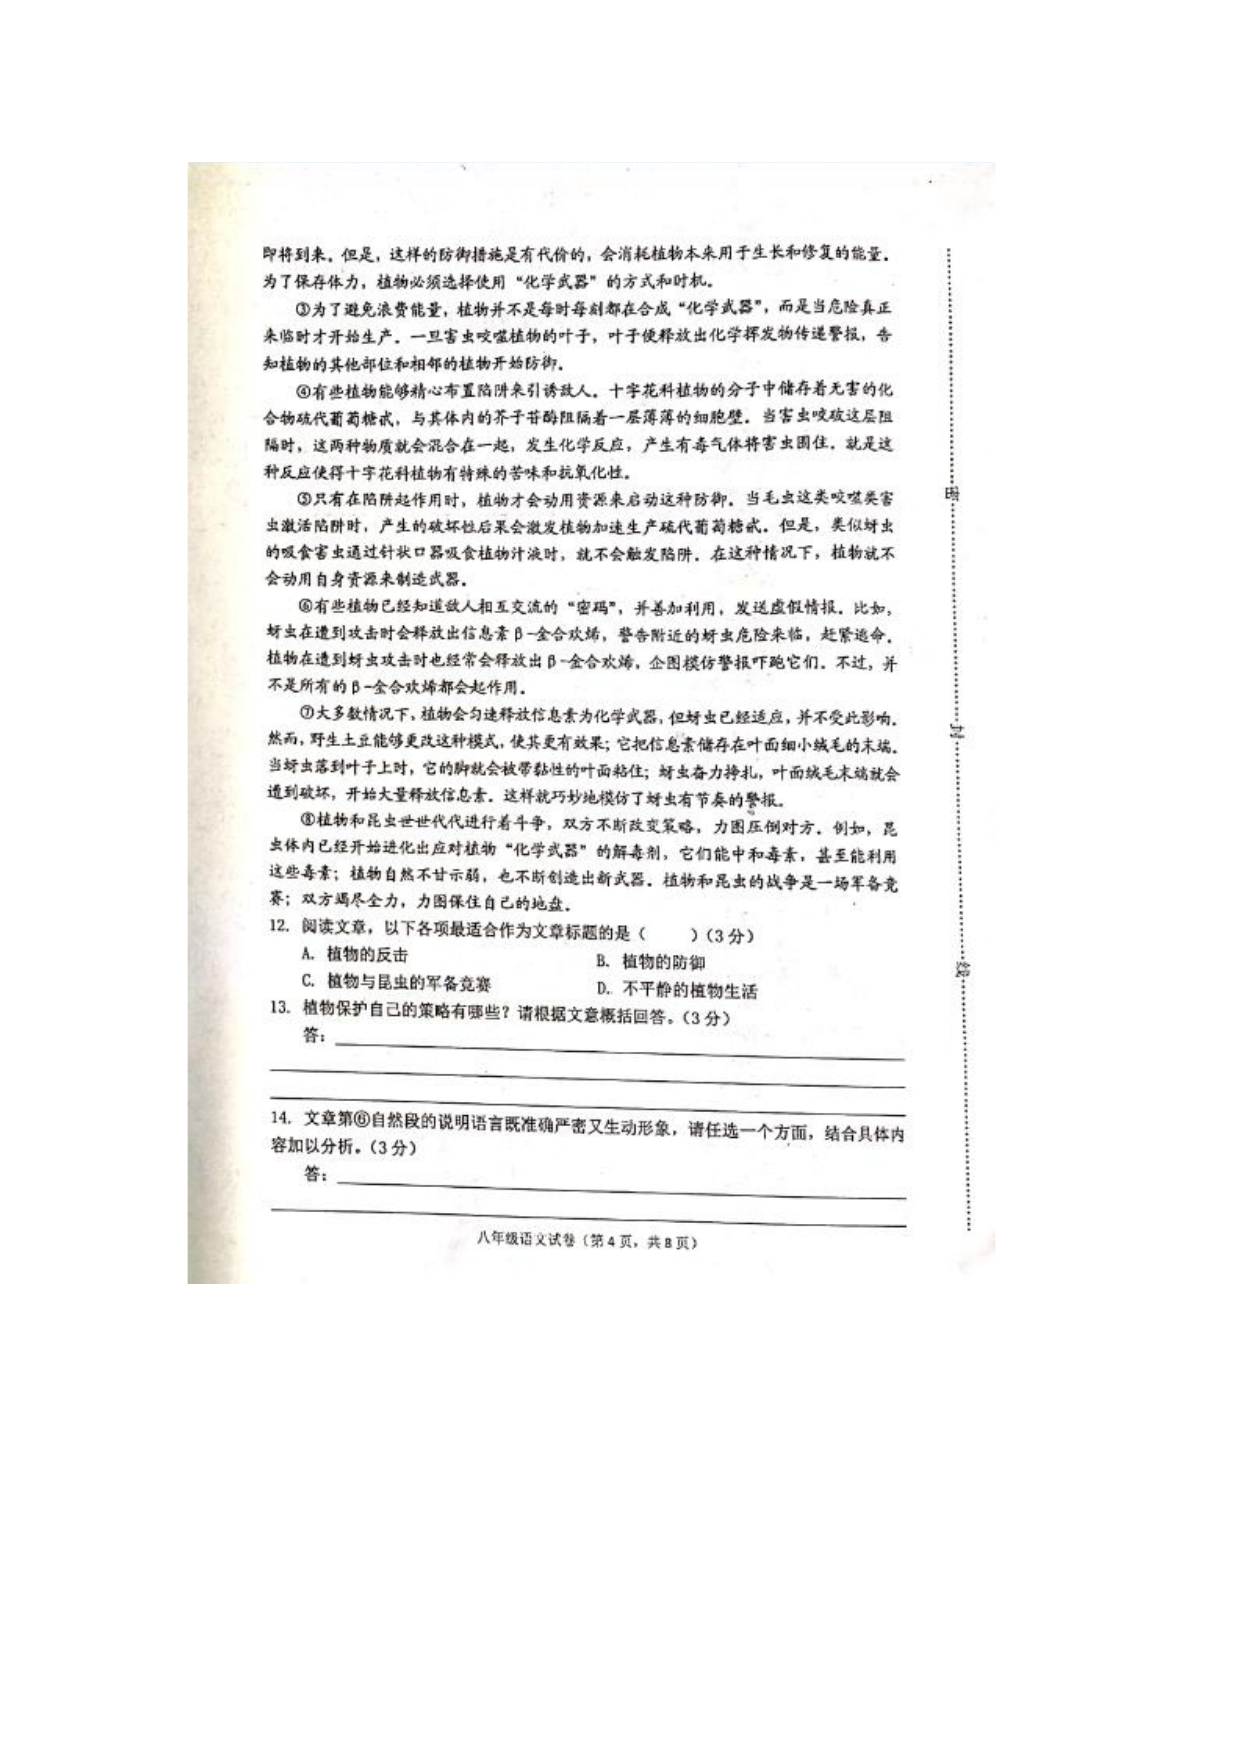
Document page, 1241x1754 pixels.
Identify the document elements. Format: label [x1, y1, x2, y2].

picture [187, 162, 996, 1284]
